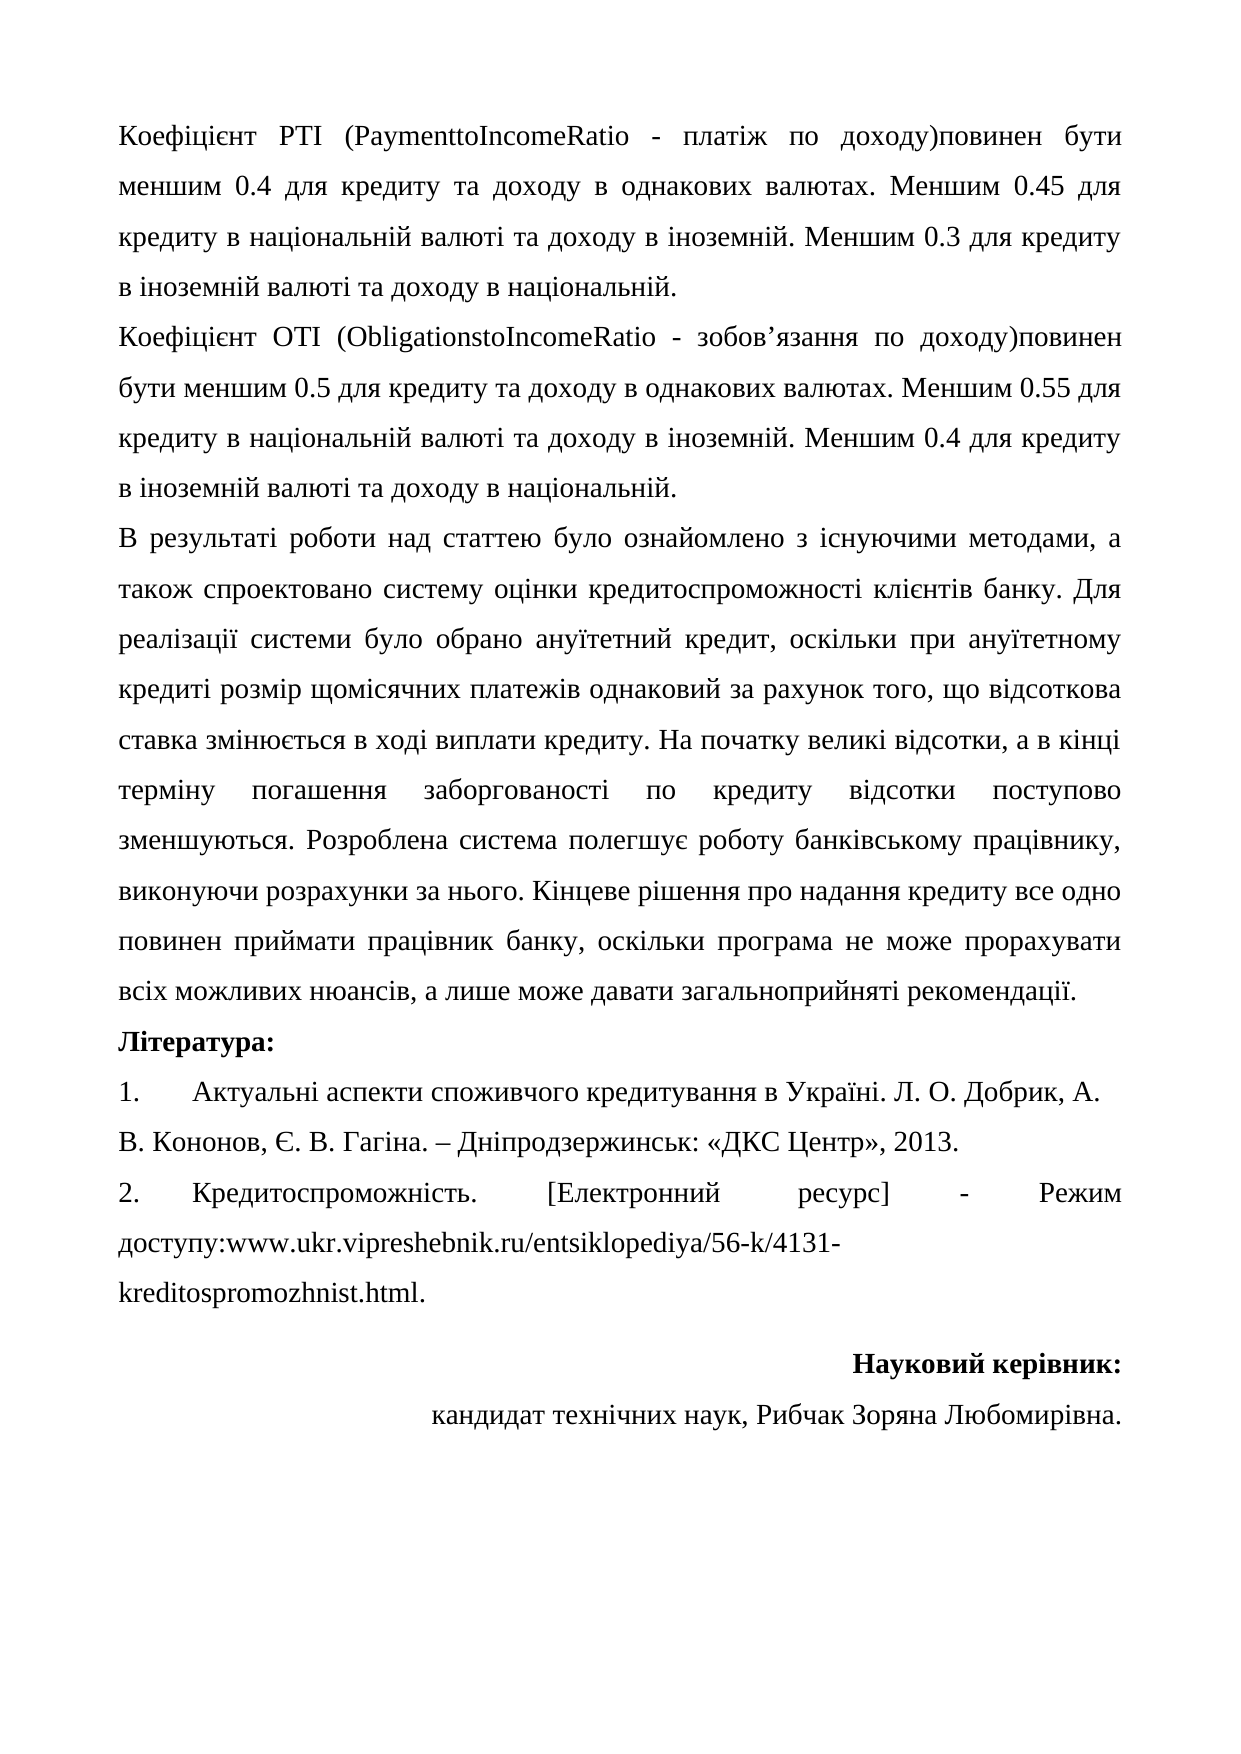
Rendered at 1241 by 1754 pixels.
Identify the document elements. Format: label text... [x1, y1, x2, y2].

text Коефіцієнт PTI (PaymenttoIncomeRatio - платіж по доходу)повинен бути меншим 0.4 для кредиту та доходу в однакових валютах. Меншим 0.45 для кредиту в національній валюті та доходу в іноземній. Меншим 0.3 для кредиту в іноземній валюті та доходу в національній. [118, 118, 1122, 303]
text Науковий керівник: [118, 1346, 1122, 1380]
text Література: [118, 1024, 1122, 1057]
text Коефіцієнт ОTI (ObligationstoIncomeRatio - зобов’язання по доходу)повинен бути меншим 0.5 для кредиту та доходу в однакових валютах. Меншим 0.55 для кредиту в національній валюті та доходу в іноземній. Меншим 0.4 для кредиту в іноземній валюті та доходу в національній. [118, 319, 1122, 504]
text кандидат технічних наук, Рибчак Зоряна Любомирівна. [118, 1397, 1122, 1430]
list Кредитоспроможність. [Електронний ресурс] - Режим доступу:www.ukr.vipreshebnik.ru/entsiklopediya/56-k/4131-kreditospromozhnist.html. [118, 1175, 1122, 1309]
text В результаті роботи над статтею було ознайомлено з існуючими методами, а також спроектовано систему оцінки кредитоспроможності клієнтів банку. Для реалізації системи було обрано ануїтетний кредит, оскільки при ануїтетному кредиті розмір щомісячних платежів однаковий за рахунок того, що відсоткова ставка змінюється в ході виплати кредиту. На початку великі відсотки, а в кінці терміну погашення заборгованості по кредиту відсотки поступово зменшуються. Розроблена система полегшує роботу банківському працівнику, виконуючи розрахунки за нього. Кінцеве рішення про надання кредиту все одно повинен приймати працівник банку, оскільки програма не може прорахувати всіх можливих нюансів, а лише може давати загальноприйняті рекомендації. [118, 521, 1122, 1007]
list Актуальні аспекти споживчого кредитування в Україні. Л. О. Добрик, А. В. Кононов, Є. В. Гагіна. – Дніпродзержинськ: «ДКС Центр», 2013. [118, 1074, 1122, 1158]
